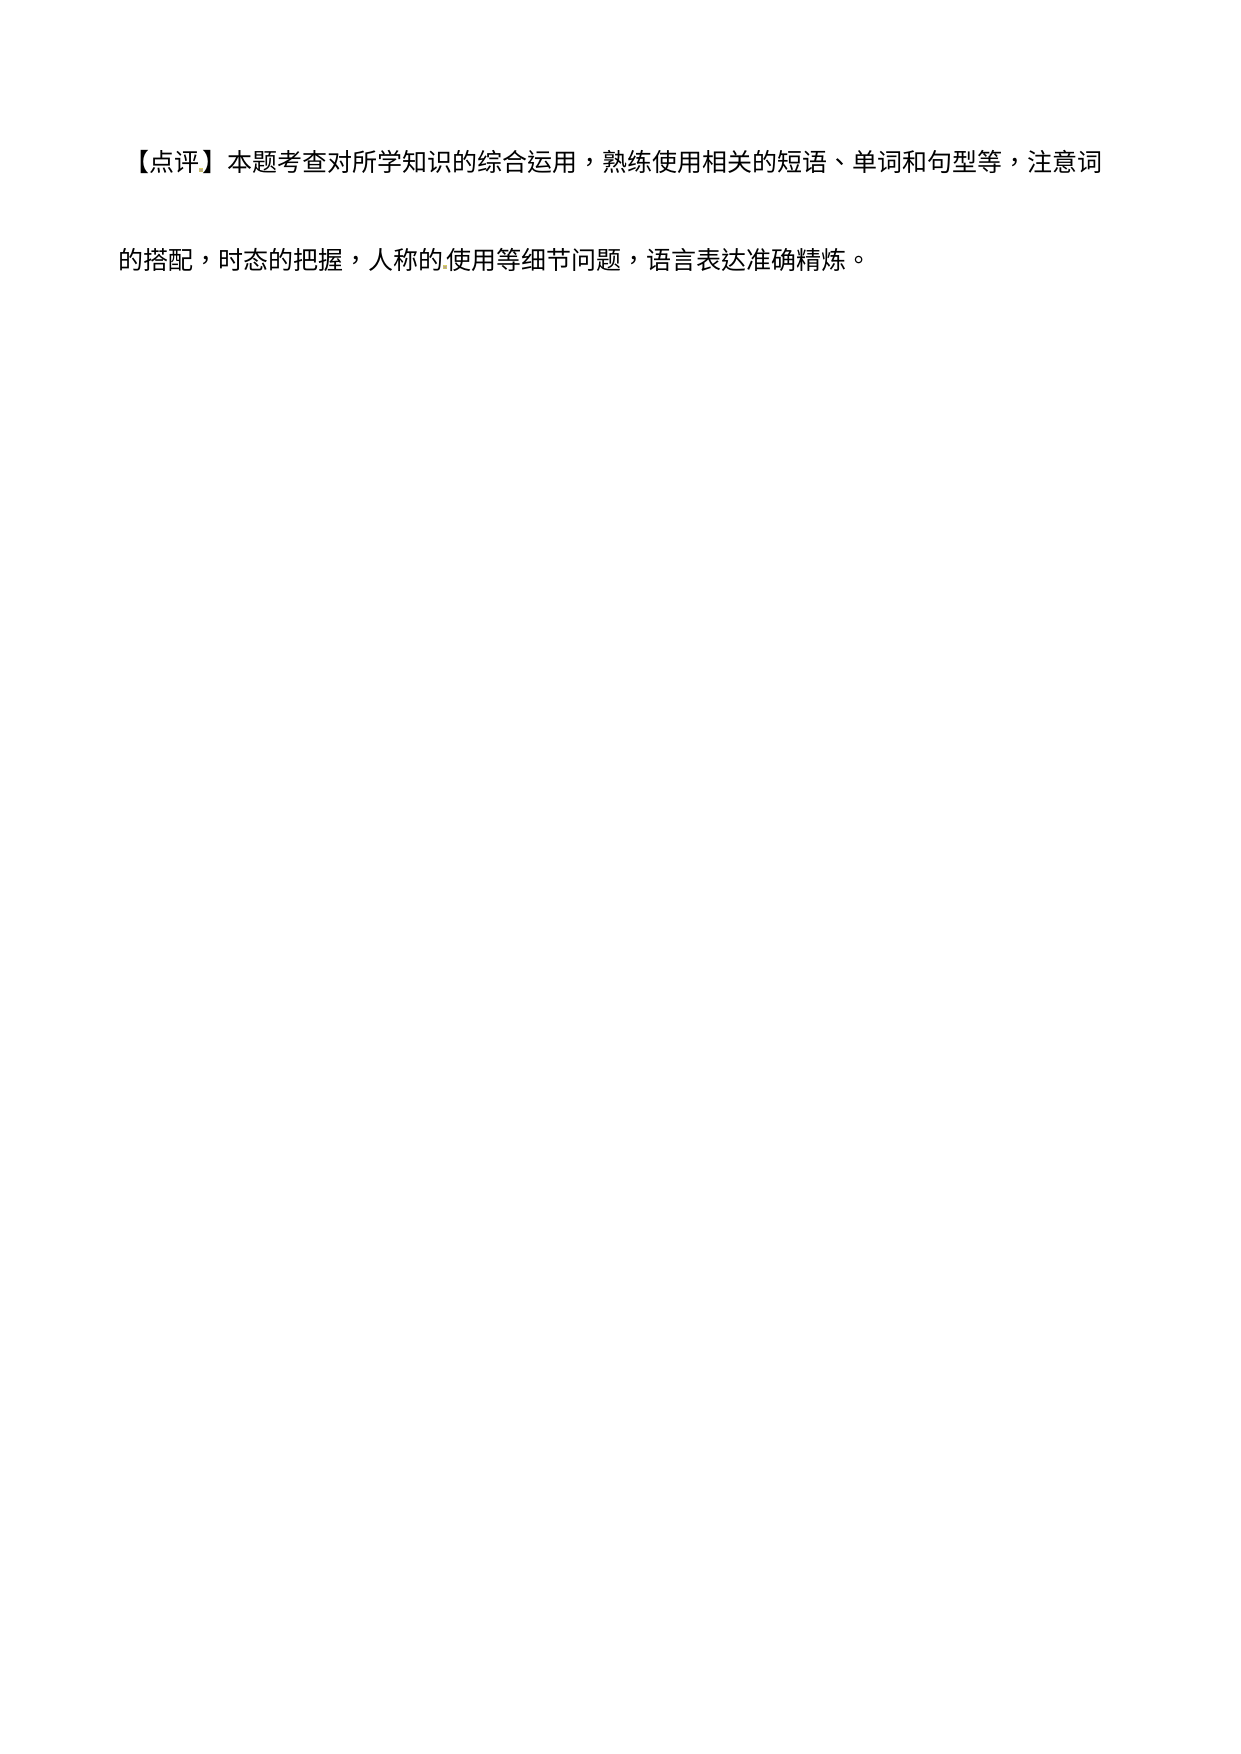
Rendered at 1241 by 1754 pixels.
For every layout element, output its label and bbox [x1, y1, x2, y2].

text [118, 129, 1122, 292]
